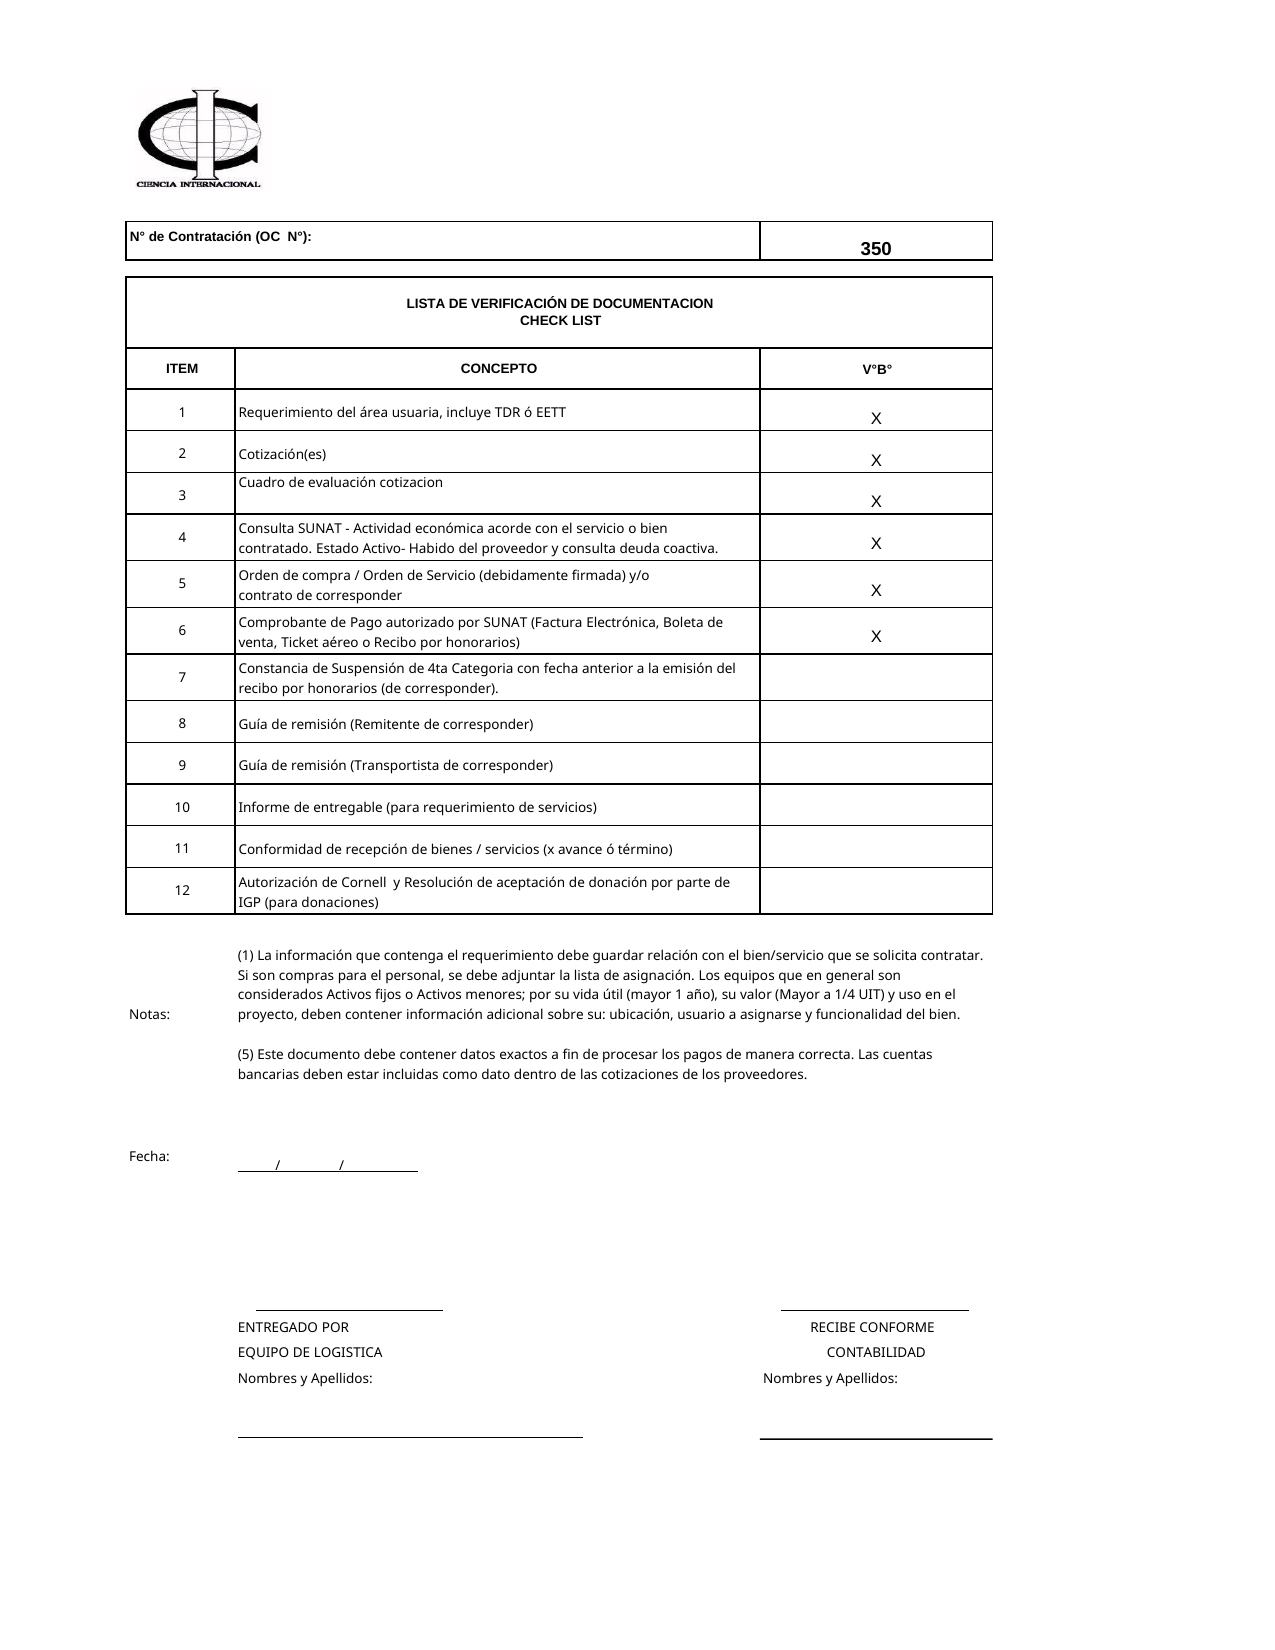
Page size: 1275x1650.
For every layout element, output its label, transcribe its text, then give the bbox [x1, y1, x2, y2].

table_cell ITEM [127, 349, 234, 388]
table_cell [761, 655, 992, 700]
table_cell 1 [127, 390, 234, 430]
table_cell X [761, 608, 992, 653]
table_cell Conformidad de recepción de bienes / servicios (x avance ó término) [236, 826, 759, 866]
table_cell Cotización(es) [236, 431, 759, 471]
table_cell [761, 701, 992, 741]
text (1) La información que contenga el requerimiento debe guardar relación con el bien/servicio que se solicita contratar. Si son compras para el personal, se debe adjuntar la lista de asignación. Los equipos que en general son considerados Activos fijos o Activos menores; por su vida útil (mayor 1 año), su valor (Mayor a 1/4 UIT) y uso en el proyecto, deben contener información adicional sobre su: ubicación, usuario a asignarse y funcionalidad del bien. [238, 946, 989, 1024]
table_cell 8 [127, 701, 234, 741]
table_header N° de Contratación (OC N°): [127, 222, 759, 259]
table_cell 2 [127, 431, 234, 471]
table_cell X [761, 561, 992, 606]
table_cell 9 [127, 743, 234, 783]
table_cell 10 [127, 785, 234, 825]
table_cell [761, 743, 992, 783]
picture [135, 87, 271, 192]
table_cell 4 [127, 515, 234, 560]
text Nombres y Apellidos: Nombres y Apellidos: [238, 1369, 1096, 1388]
table_cell Guía de remisión (Remitente de corresponder) [236, 701, 759, 741]
table_cell 5 [127, 561, 234, 606]
text Fecha: [129, 1147, 174, 1165]
table_cell 6 [127, 608, 234, 653]
table_cell [761, 868, 992, 913]
table_cell Informe de entregable (para requerimiento de servicios) [236, 785, 759, 825]
text ENTREGADO POR RECIBE CONFORME [238, 1318, 1096, 1336]
table_cell 7 [127, 655, 234, 700]
table_cell Autorización de Cornell y Resolución de aceptación de donación por parte de IGP (para donaciones) [236, 868, 759, 913]
text / / [238, 1156, 1096, 1174]
table_cell V°B° [761, 349, 992, 388]
table_cell Constancia de Suspensión de 4ta Categoria con fecha anterior a la emisión del recibo por honorarios (de corresponder). [236, 655, 759, 700]
table_cell Orden de compra / Orden de Servicio (debidamente firmada) y/o contrato de corresponder [236, 561, 759, 606]
table_cell Requerimiento del área usuaria, incluye TDR ó EETT [236, 390, 759, 430]
table_cell Comprobante de Pago autorizado por SUNAT (Factura Electrónica, Boleta de venta, Ticket aéreo o Recibo por honorarios) [236, 608, 759, 653]
table_cell Guía de remisión (Transportista de corresponder) [236, 743, 759, 783]
table_cell [761, 826, 992, 866]
table_cell CONCEPTO [236, 349, 759, 388]
table_cell Consulta SUNAT - Actividad económica acorde con el servicio o bien contratado. Estado Activo- Habido del proveedor y consulta deuda coactiva. [236, 515, 759, 560]
table_cell 12 [127, 868, 234, 913]
text EQUIPO DE LOGISTICA CONTABILIDAD [238, 1343, 1096, 1362]
table_cell X [761, 473, 992, 513]
table_cell X [761, 515, 992, 560]
table_cell [761, 785, 992, 825]
table_cell X [761, 390, 992, 430]
table_cell 3 [127, 473, 234, 513]
table_header 350 [761, 222, 992, 259]
table_cell X [761, 431, 992, 471]
table_header LISTA DE VERIFICACIÓN DE DOCUMENTACION CHECK LIST [127, 278, 992, 347]
table_cell 11 [127, 826, 234, 866]
table_cell Cuadro de evaluación cotizacion [236, 473, 759, 513]
text Notas: [129, 1005, 174, 1023]
text (5) Este documento debe contener datos exactos a fin de procesar los pagos de manera correcta. Las cuentas bancarias deben estar incluidas como dato dentro de las cotizaciones de los proveedores. [238, 1045, 960, 1083]
